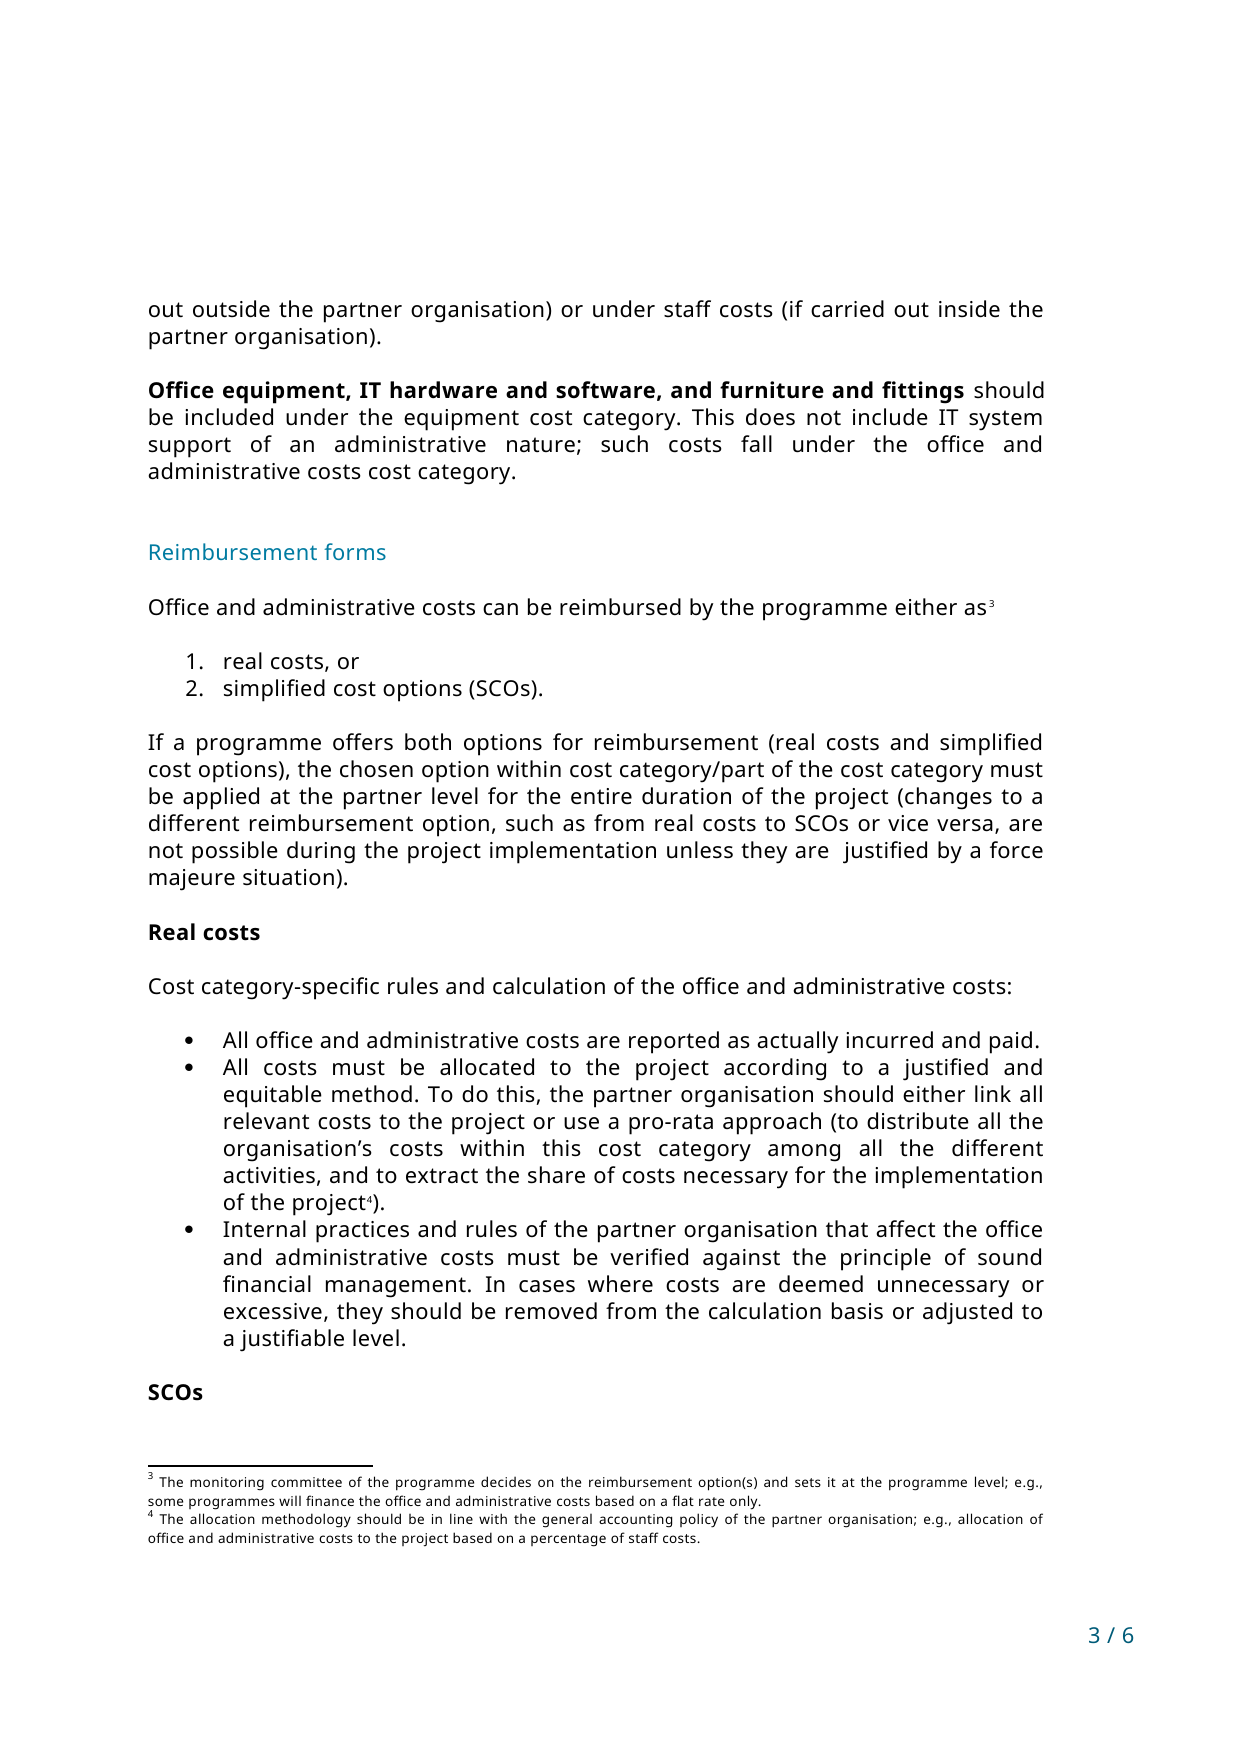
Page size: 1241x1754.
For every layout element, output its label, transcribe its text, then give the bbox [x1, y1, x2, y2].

list All office and administrative costs are reported as actually incurred and paid. [185, 1027, 1045, 1054]
text Office equipment, IT hardware and software, and furniture and fittings should be included under the equipment cost category. This does not include IT system support of an administrative nature; such costs fall under the office and administrative costs cost category. [148, 377, 1045, 485]
text Cost category-specific rules and calculation of the office and administrative costs: [148, 972, 1045, 999]
list All costs must be allocated to the project according to a justified and equitable method. To do this, the partner organisation should either link all relevant costs to the project or use a pro-rata approach (to distribute all the organisation’s costs within this cost category among all the different activities, and to extract the share of costs necessary for the implementation of the project). [185, 1054, 1045, 1216]
text Office and administrative costs can be reimbursed by the programme either as [148, 593, 1045, 620]
list real costs, or [185, 647, 1045, 674]
text Reimbursement forms [148, 539, 1045, 566]
text Real costs [148, 918, 1045, 945]
list simplified cost options (SCOs). [185, 674, 1045, 702]
list Internal practices and rules of the partner organisation that affect the office and administrative costs must be verified against the principle of sound financial management. In cases where costs are deemed unnecessary or excessive, they should be removed from the calculation basis or adjusted to a justifiable level. [185, 1216, 1045, 1352]
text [148, 295, 1045, 349]
text If a programme offers both options for reimbursement (real costs and simplified cost options), the chosen option within cost category/part of the cost category must be applied at the partner level for the entire duration of the project (changes to a different reimbursement option, such as from real costs to SCOs or vice versa, are not possible during the project implementation unless they are justified by a force majeure situation). [148, 729, 1045, 891]
text SCOs [148, 1379, 1045, 1406]
